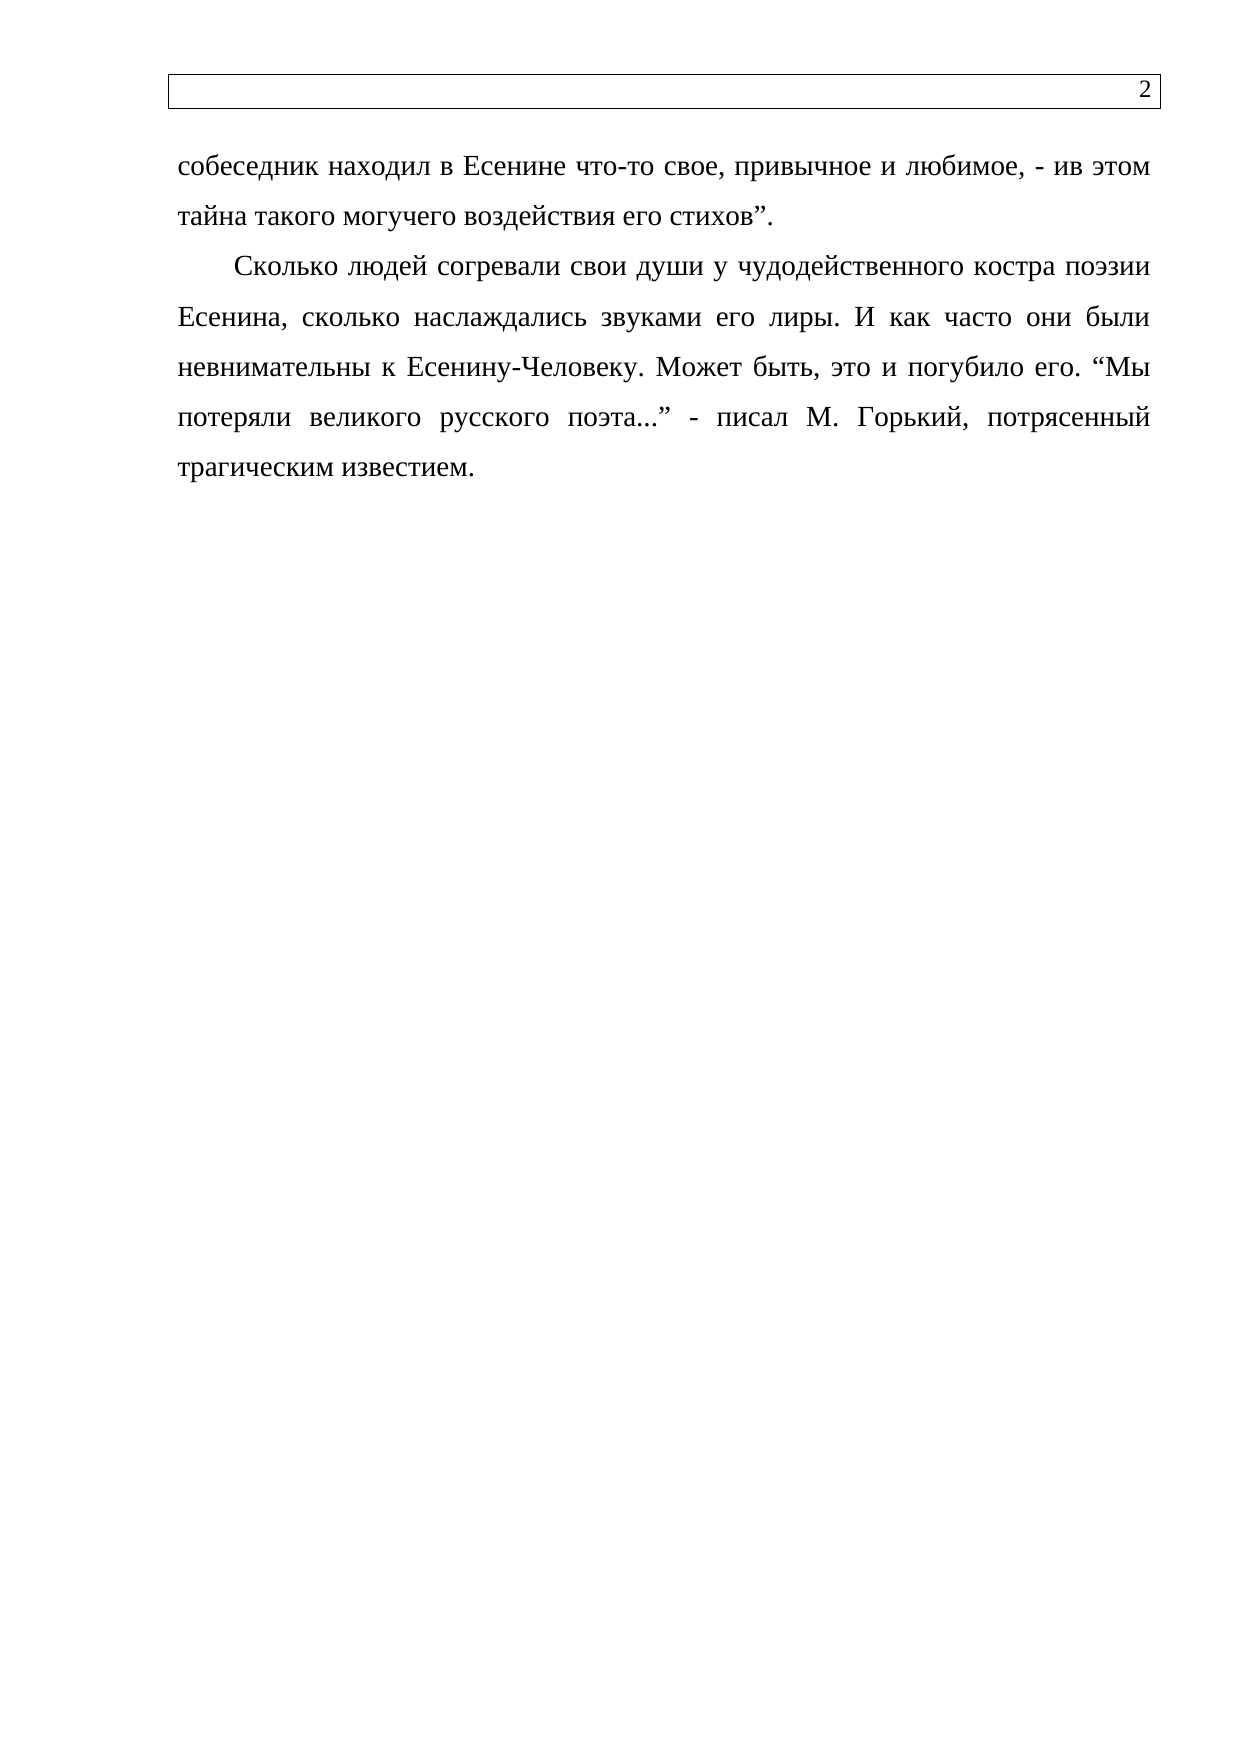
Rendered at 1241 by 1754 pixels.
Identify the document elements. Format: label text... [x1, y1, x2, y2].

text Сколько людей согревали свои души у чудодейственного костра поэзии Есенина, сколько наслаждались звуками его лиры. И как часто они были невнимательны к Есенину-Человеку. Может быть, это и погубило его. “Мы потеряли великого русского поэта...” - писал М. Горький, потрясенный трагическим известием. [177, 248, 1152, 483]
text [177, 148, 1152, 232]
